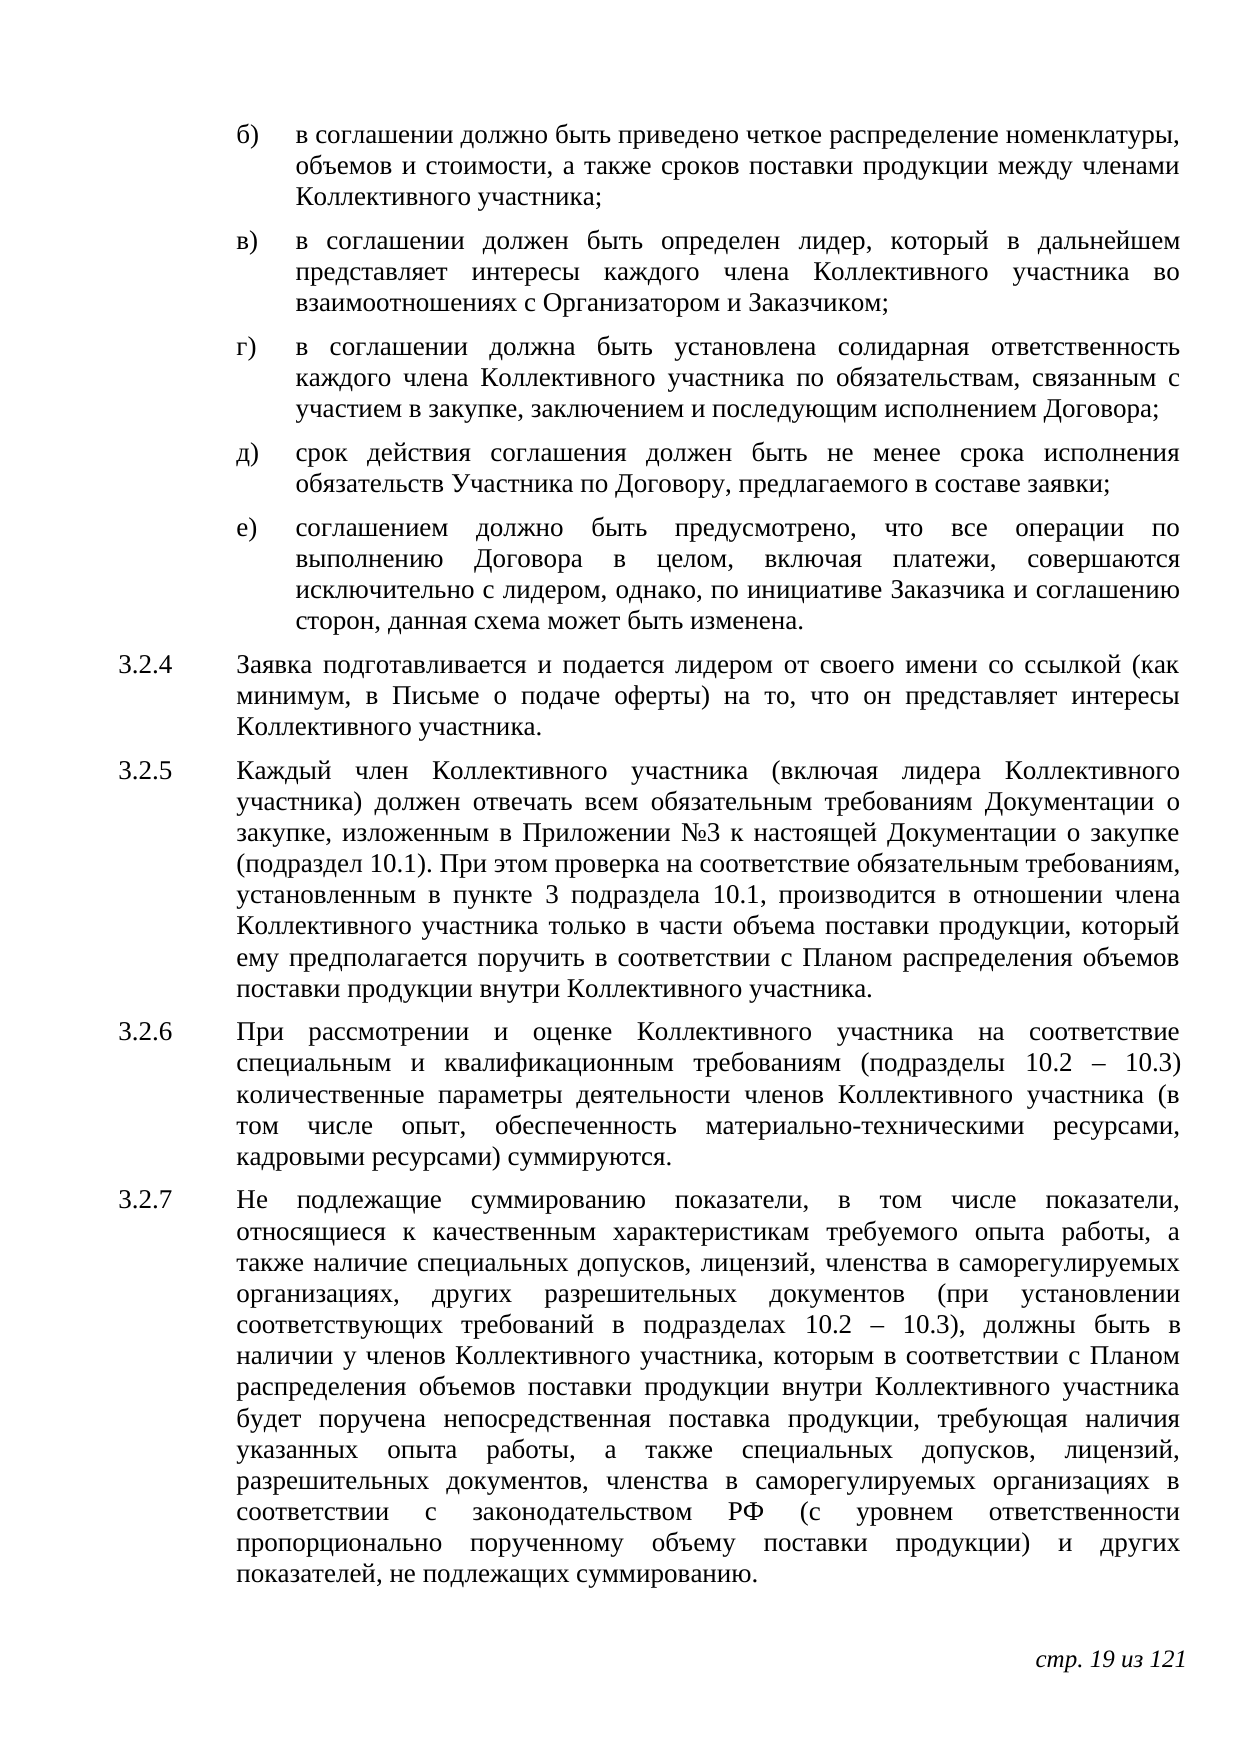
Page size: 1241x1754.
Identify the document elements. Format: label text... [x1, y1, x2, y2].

text При рассмотрении и оценке Коллективного участника на соответствие специальным и квалификационным требованиям (подразделы 10.2 – 10.3) количественные параметры деятельности членов Коллективного участника (в том числе опыт, обеспеченность материально-техническими ресурсами, кадровыми ресурсами) суммируются. [118, 1015, 1181, 1171]
text Каждый член Коллективного участника (включая лидера Коллективного участника) должен отвечать всем обязательным требованиям Документации о закупке, изложенным в Приложении №3 к настоящей Документации о закупке (подраздел 10.1). При этом проверка на соответствие обязательным требованиям, установленным в пункте 3 подраздела 10.1, производится в отношении члена Коллективного участника только в части объема поставки продукции, который ему предполагается поручить в соответствии с Планом распределения объемов поставки продукции внутри Коллективного участника. [118, 754, 1181, 1003]
text в соглашении должна быть установлена солидарная ответственность каждого члена Коллективного участника по обязательствам, связанным с участием в закупке, заключением и последующим исполнением Договора; [236, 330, 1181, 423]
text Не подлежащие суммированию показатели, в том числе показатели, относящиеся к качественным характеристикам требуемого опыта работы, а также наличие специальных допусков, лицензий, членства в саморегулируемых организациях, других разрешительных документов (при установлении соответствующих требований в подразделах 10.2 – 10.3), должны быть в наличии у членов Коллективного участника, которым в соответствии с Планом распределения объемов поставки продукции внутри Коллективного участника будет поручена непосредственная поставка продукции, требующая наличия указанных опыта работы, а также специальных допусков, лицензий, разрешительных документов, членства в саморегулируемых организациях в соответствии с законодательством РФ (с уровнем ответственности пропорционально порученному объему поставки продукции) и других показателей, не подлежащих суммированию. [118, 1184, 1181, 1588]
text Заявка подготавливается и подается лидером от своего имени со ссылкой (как минимум, в Письме о подаче оферты) на то, что он представляет интересы Коллективного участника. [118, 648, 1181, 741]
text срок действия соглашения должен быть не менее срока исполнения обязательств Участника по Договору, предлагаемого в составе заявки; [236, 436, 1181, 498]
text в соглашении должно быть приведено четкое распределение номенклатуры, объемов и стоимости, а также сроков поставки продукции между членами Коллективного участника; [236, 118, 1181, 212]
text соглашением должно быть предусмотрено, что все операции по выполнению Договора в целом, включая платежи, совершаются исключительно с лидером, однако, по инициативе Заказчика и соглашению сторон, данная схема может быть изменена. [236, 511, 1181, 635]
text в соглашении должен быть определен лидер, который в дальнейшем представляет интересы каждого члена Коллективного участника во взаимоотношениях с Организатором и Заказчиком; [236, 224, 1181, 317]
